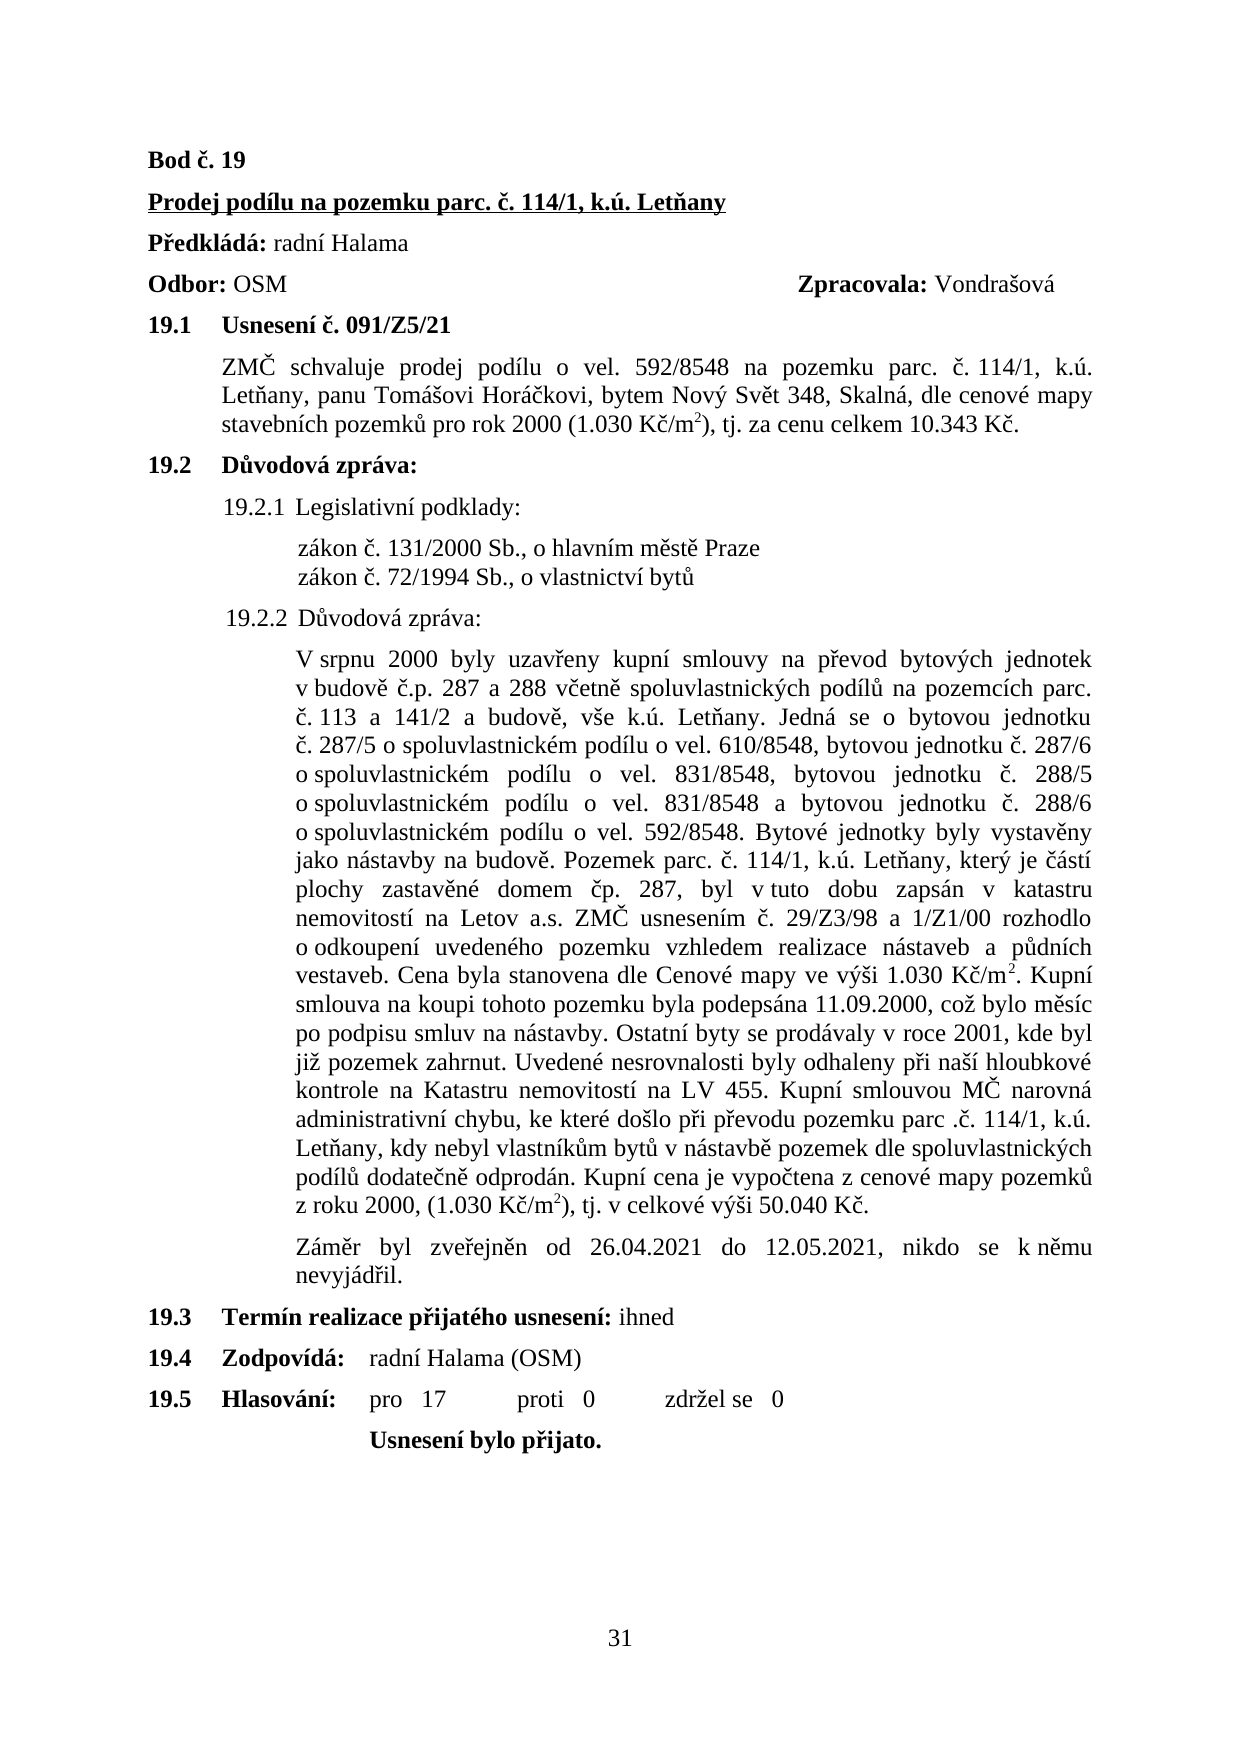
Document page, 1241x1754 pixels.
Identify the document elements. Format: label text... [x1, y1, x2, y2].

text Usnesení bylo přijato. [369, 1425, 1093, 1454]
text 19.2.2 Důvodová zpráva: [225, 603, 1093, 632]
text zákon č. 72/1994 Sb., o vlastnictví bytů [298, 562, 1093, 590]
subtitle Předkládá: radní Halama [148, 228, 1093, 257]
text Záměr byl zveřejněn od 26.04.2021 do 12.05.2021, nikdo se k němu nevyjádřil. [295, 1232, 1093, 1289]
text 19.4 Zodpovídá: radní Halama (OSM) [148, 1343, 1093, 1372]
subtitle Prodej podílu na pozemku parc. č. 114/1, k.ú. Letňany [148, 187, 1093, 215]
text 19.5 Hlasování: pro 17 proti 0 zdržel se 0 [148, 1384, 1093, 1413]
text Odbor: OSM Zpracovala: Vondrašová [148, 269, 1093, 298]
text 19.2 Důvodová zpráva: [148, 450, 1093, 479]
text ZMČ schvaluje prodej podílu o vel. 592/8548 na pozemku parc. č. 114/1, k.ú. Letňany, panu Tomášovi Horáčkovi, bytem Nový Svět 348, Skalná, dle cenové mapy stavebních pozemků pro rok 2000 (1.030 Kč/m2), tj. za cenu celkem 10.343 Kč. [221, 352, 1093, 438]
text 19.1 Usnesení č. 091/Z5/21 [148, 310, 1093, 339]
subtitle Bod č. 19 [148, 145, 1093, 174]
text 19.2.1 Legislativní podklady: [223, 492, 1093, 520]
text zákon č. 131/2000 Sb., o hlavním městě Praze [298, 533, 1093, 562]
text 19.3 Termín realizace přijatého usnesení: ihned [148, 1302, 1093, 1330]
text V srpnu 2000 byly uzavřeny kupní smlouvy na převod bytových jednotek v budově č.p. 287 a 288 včetně spoluvlastnických podílů na pozemcích parc. č. 113 a 141/2 a budově, vše k.ú. Letňany. Jedná se o bytovou jednotku č. 287/5 o spoluvlastnickém podílu o vel. 610/8548, bytovou jednotku č. 287/6 o spoluvlastnickém podílu o vel. 831/8548, bytovou jednotku č. 288/5 o spoluvlastnickém podílu o vel. 831/8548 a bytovou jednotku č. 288/6 o spoluvlastnickém podílu o vel. 592/8548. Bytové jednotky byly vystavěny jako nástavby na budově. Pozemek parc. č. 114/1, k.ú. Letňany, který je částí plochy zastavěné domem čp. 287, byl v tuto dobu zapsán v katastru nemovitostí na Letov a.s. ZMČ usnesením č. 29/Z3/98 a 1/Z1/00 rozhodlo o odkoupení uvedeného pozemku vzhledem realizace nástaveb a půdních vestaveb. Cena byla stanovena dle Cenové mapy ve výši 1.030 Kč/m2. Kupní smlouva na koupi tohoto pozemku byla podepsána 11.09.2000, což bylo měsíc po podpisu smluv na nástavby. Ostatní byty se prodávaly v roce 2001, kde byl již pozemek zahrnut. Uvedené nesrovnalosti byly odhaleny při naší hloubkové kontrole na Katastru nemovitostí na LV 455. Kupní smlouvou MČ narovná administrativní chybu, ke které došlo při převodu pozemku parc .č. 114/1, k.ú. Letňany, kdy nebyl vlastníkům bytů v nástavbě pozemek dle spoluvlastnických podílů dodatečně odprodán. Kupní cena je vypočtena z cenové mapy pozemků z roku 2000, (1.030 Kč/m2), tj. v celkové výši 50.040 Kč. [295, 644, 1093, 1219]
